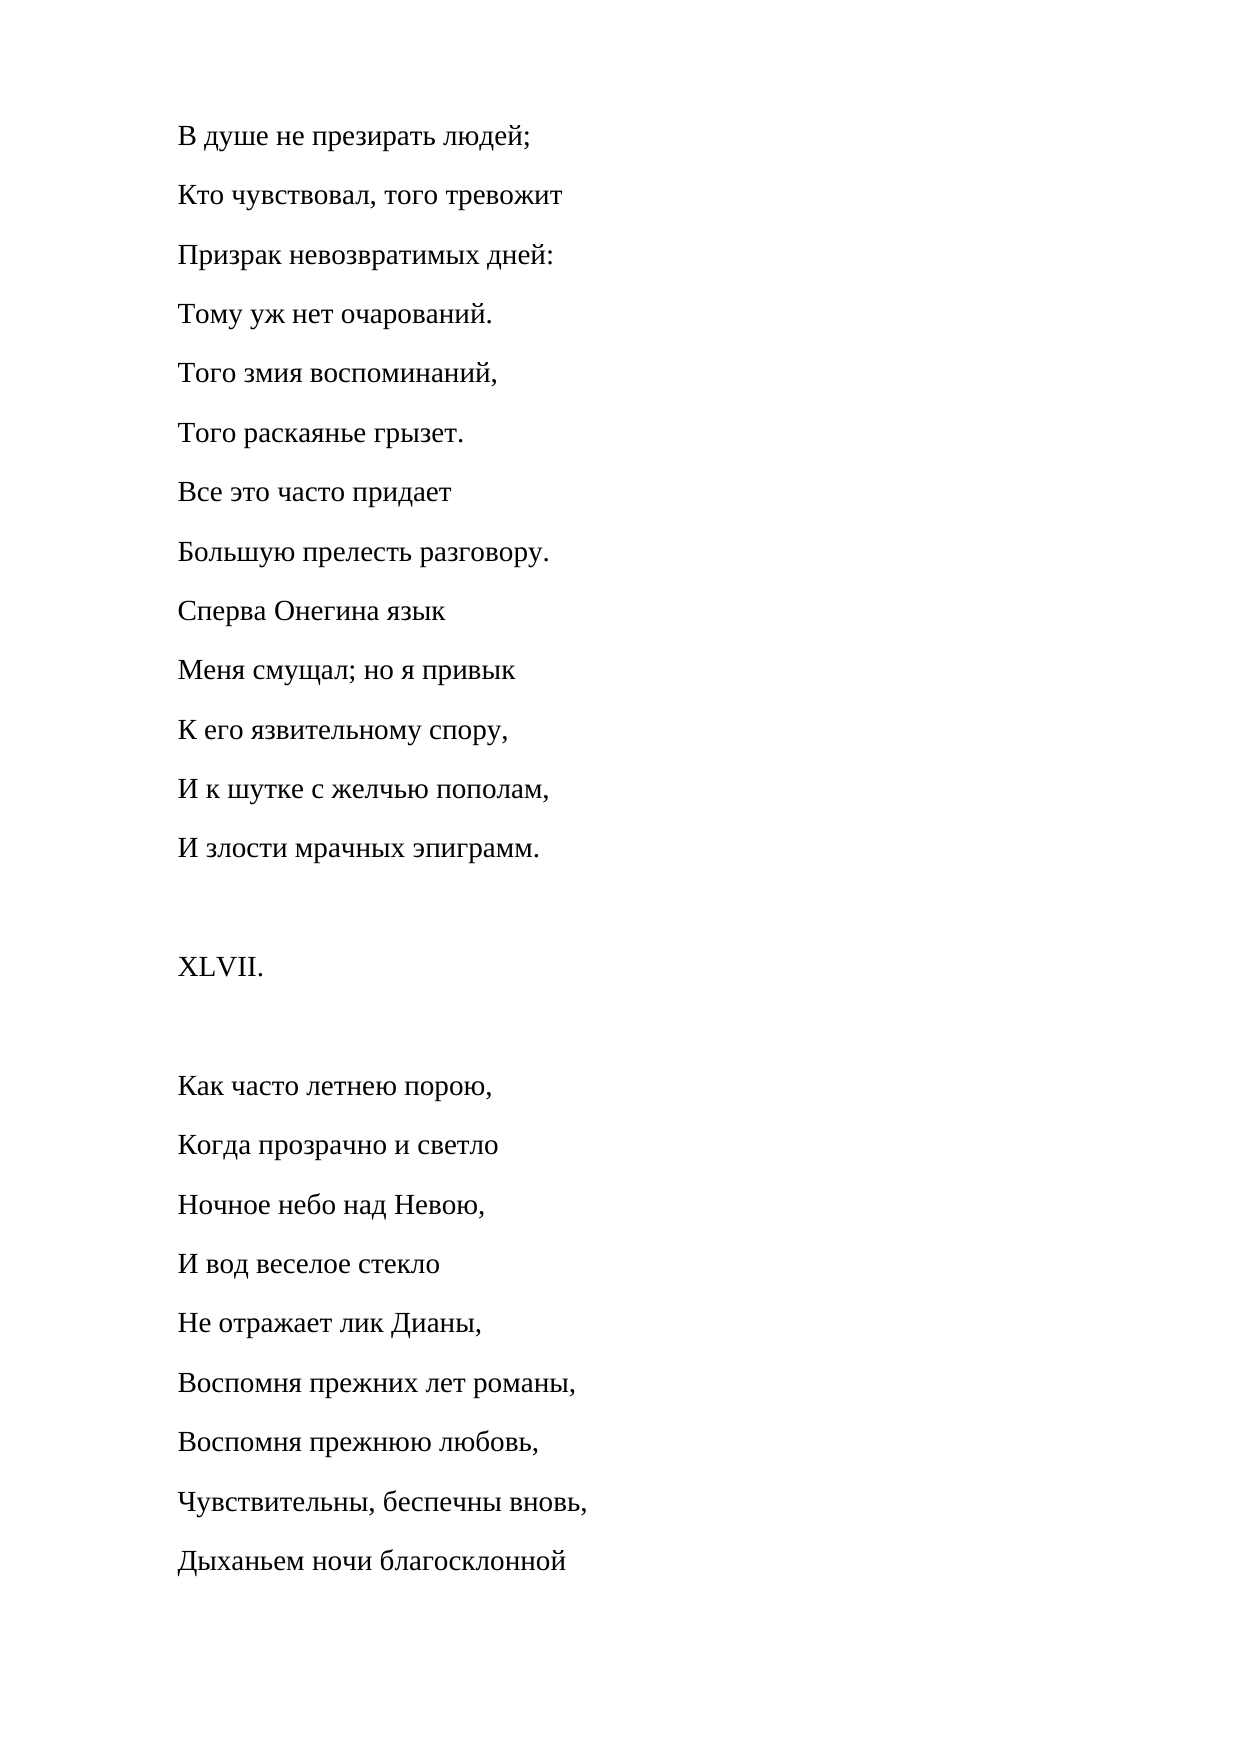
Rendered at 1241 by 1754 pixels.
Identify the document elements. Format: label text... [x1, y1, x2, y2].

text Как часто летнею порою, [177, 1068, 1152, 1102]
text Чувствительны, беспечны вновь, [177, 1484, 1152, 1517]
text Дыханьем ночи благосклонной [177, 1543, 1152, 1577]
text Того раскаянье грызет. [177, 415, 1152, 448]
text Ночное небо над Невою, [177, 1187, 1152, 1220]
text Кто чувствовал, того тревожит [177, 177, 1152, 211]
text В душе не презирать людей; [177, 118, 1152, 152]
text Меня смущал; но я привык [177, 652, 1152, 686]
text И к шутке с желчью пополам, [177, 771, 1152, 805]
text Не отражает лик Дианы, [177, 1306, 1152, 1339]
text Сперва Онегина язык [177, 593, 1152, 627]
text XLVII. [177, 949, 1152, 983]
text Воспомня прежнюю любовь, [177, 1424, 1152, 1458]
text Призрак невозвратимых дней: [177, 237, 1152, 270]
text И злости мрачных эпиграмм. [177, 831, 1152, 864]
text Все это часто придает [177, 474, 1152, 508]
text Тому уж нет очарований. [177, 296, 1152, 330]
text Воспомня прежних лет романы, [177, 1365, 1152, 1398]
text Когда прозрачно и светло [177, 1127, 1152, 1161]
text И вод веселое стекло [177, 1246, 1152, 1280]
text Большую прелесть разговору. [177, 534, 1152, 567]
text К его язвительному спору, [177, 712, 1152, 745]
text Того змия воспоминаний, [177, 356, 1152, 389]
